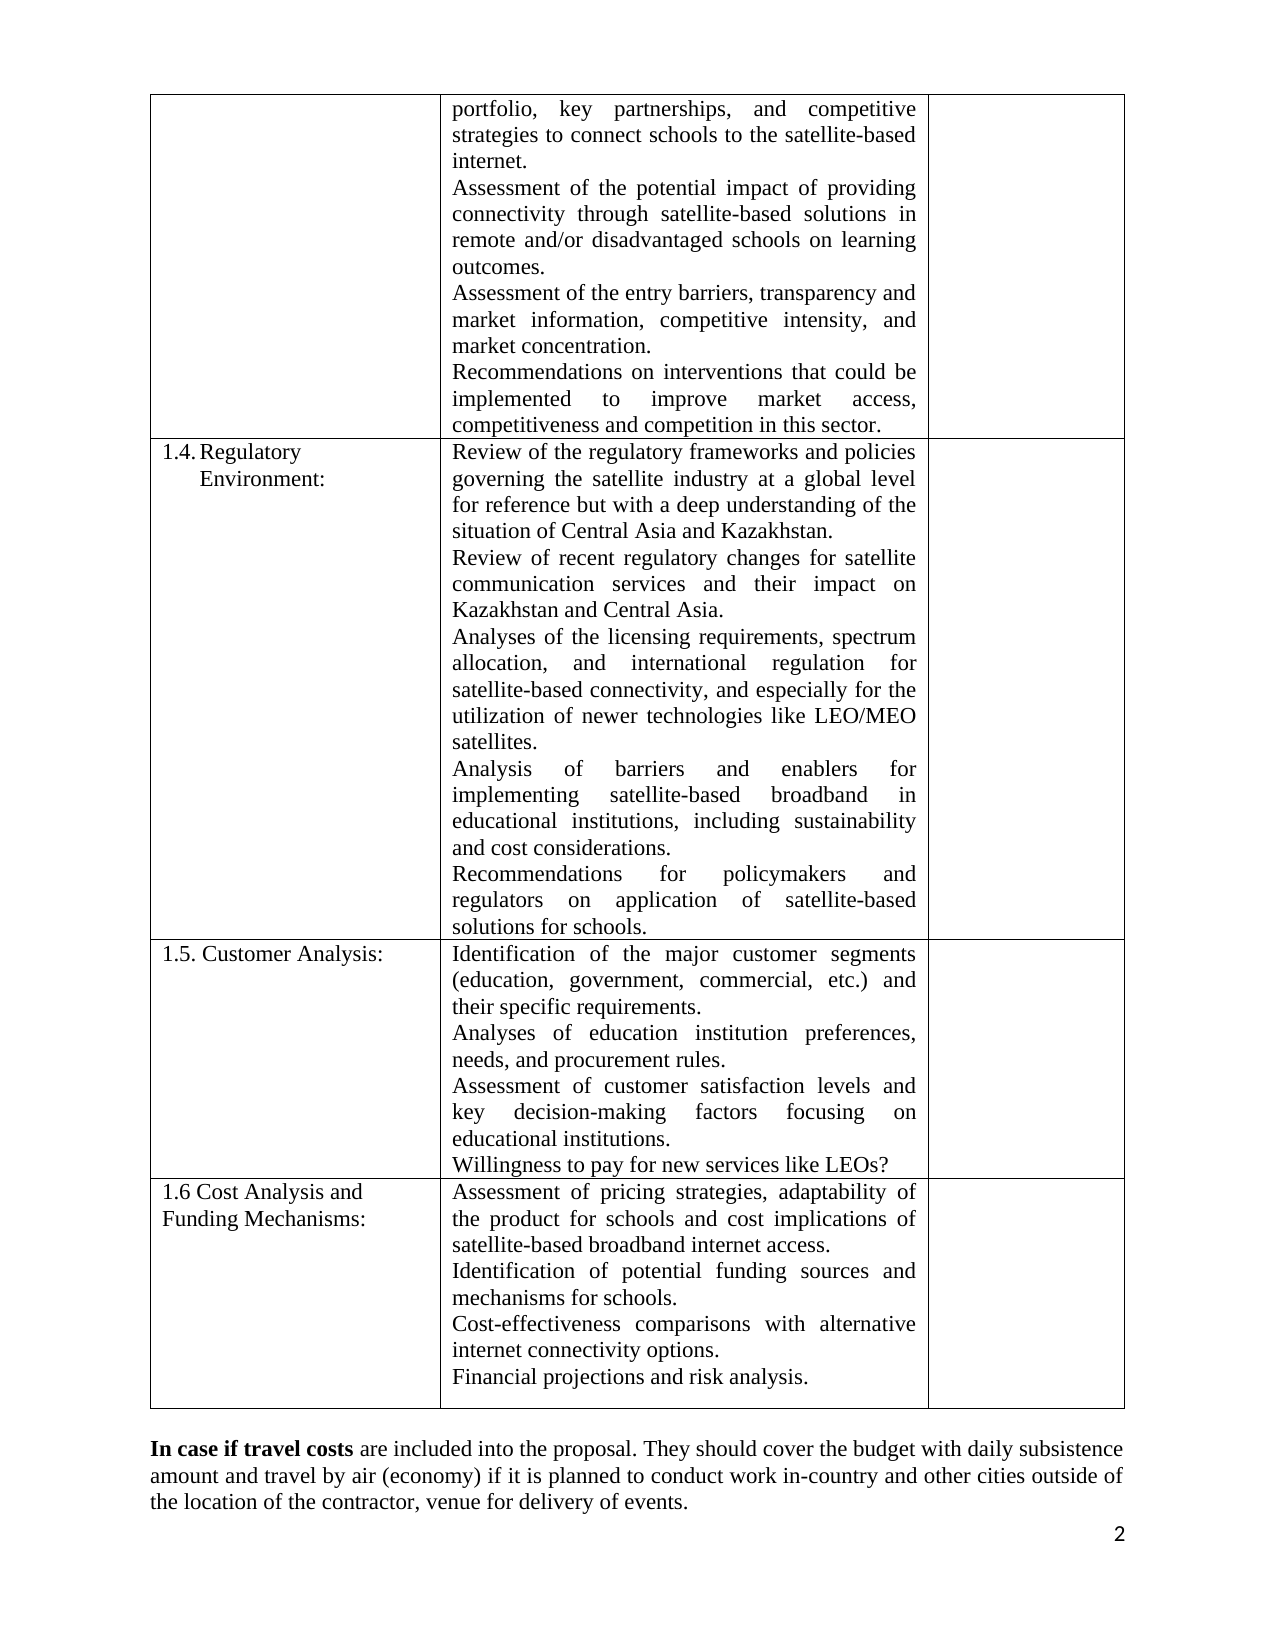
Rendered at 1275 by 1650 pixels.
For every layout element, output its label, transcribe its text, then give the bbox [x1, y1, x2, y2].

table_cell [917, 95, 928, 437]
table_cell [929, 439, 1124, 939]
table_cell [929, 1179, 1124, 1408]
table_cell Regulatory Environment: [151, 439, 440, 939]
table_cell Assessment of pricing strategies, adaptability of the product for schools and cost implications of satellite-based broadband internet access. Identification of potential funding sources and mechanisms for schools. Cost-effectiveness comparisons with alternative internet connectivity options. Financial projections and risk analysis. [441, 1179, 928, 1408]
text In case if travel costs are included into the proposal. They should cover the budget with daily subsistence amount and travel by air (economy) if it is planned to conduct work in-country and other cities outside of the location of the contractor, venue for delivery of events. [150, 1435, 1125, 1514]
table_cell 1.6 Cost Analysis and Funding Mechanisms: [151, 1179, 440, 1408]
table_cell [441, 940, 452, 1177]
table_cell 1.5. Customer Analysis: [151, 940, 440, 1177]
table_cell Review of the regulatory frameworks and policies governing the satellite industry at a global level for reference but with a deep understanding of the situation of Central Asia and Kazakhstan. Review of recent regulatory changes for satellite communication services and their impact on Kazakhstan and Central Asia. Analyses of the licensing requirements, spectrum allocation, and international regulation for satellite-based connectivity, and especially for the utilization of newer technologies like LEO/MEO satellites. Analysis of barriers and enablers for implementing satellite-based broadband in educational institutions, including sustainability and cost considerations. Recommendations for policymakers and regulators on application of satellite-based solutions for schools. [441, 439, 928, 939]
table_cell [929, 95, 1124, 437]
table_cell [929, 940, 1124, 1177]
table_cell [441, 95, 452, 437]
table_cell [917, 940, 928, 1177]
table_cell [151, 95, 440, 437]
